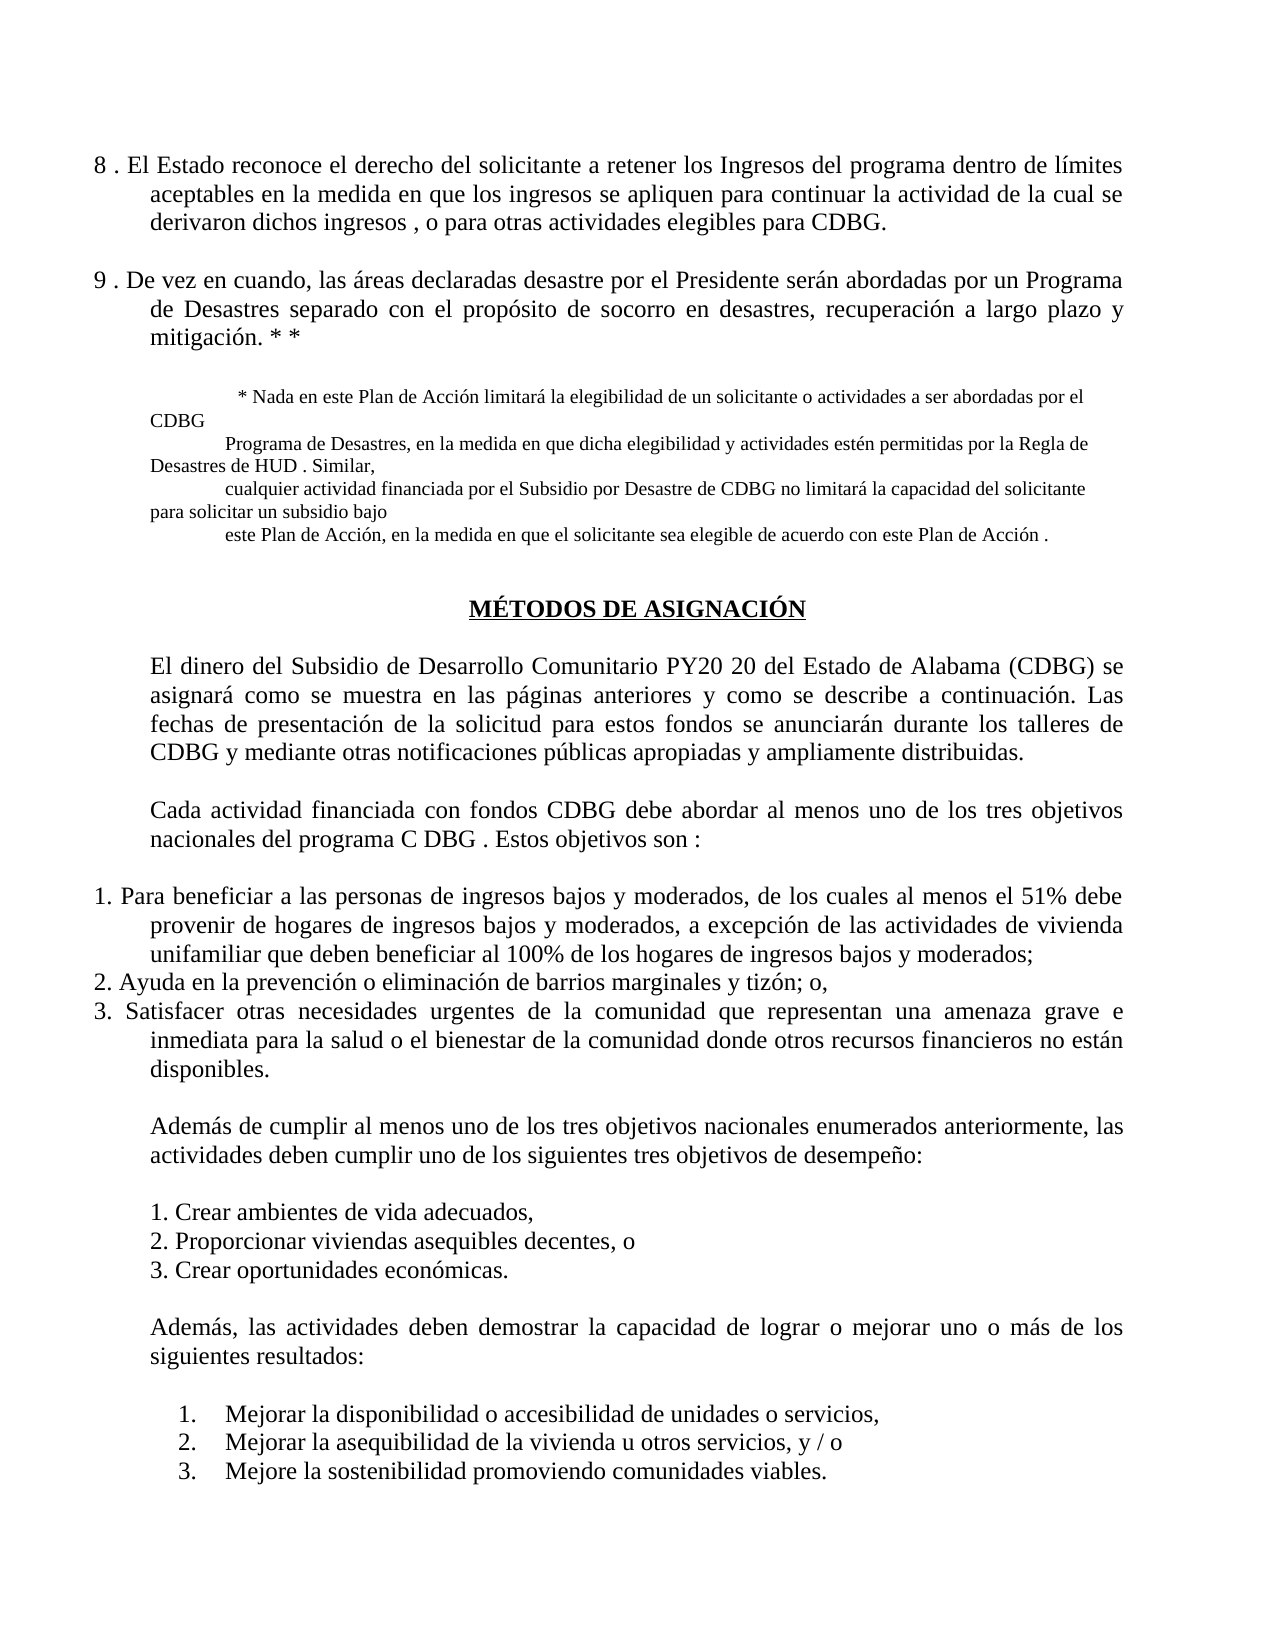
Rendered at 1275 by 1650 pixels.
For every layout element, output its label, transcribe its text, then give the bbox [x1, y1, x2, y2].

text 3. Crear oportunidades económicas. [150, 1255, 1125, 1284]
text 2. Ayuda en la prevención o eliminación de barrios marginales y tizón; o, [94, 967, 1125, 996]
text 2. Proporcionar viviendas asequibles decentes, o [150, 1226, 1125, 1255]
text 9 . De vez en cuando, las áreas declaradas desastre por el Presidente serán abordadas por un Programa de Desastres separado con el propósito de socorro en desastres, recuperación a largo plazo y mitigación. * * [94, 265, 1125, 351]
text este Plan de Acción, en la medida en que el solicitante sea elegible de acuerdo con este Plan de Acción . [150, 523, 1125, 546]
text MÉTODOS DE ASIGNACIÓN [150, 594, 1125, 622]
text 1. Para beneficiar a las personas de ingresos bajos y moderados, de los cuales al menos el 51% debe provenir de hogares de ingresos bajos y moderados, a excepción de las actividades de vivienda unifamiliar que deben beneficiar al 100% de los hogares de ingresos bajos y moderados; [94, 881, 1125, 967]
list Mejorar la asequibilidad de la vivienda u otros servicios, y / o [178, 1427, 1125, 1456]
list Mejore la sostenibilidad promoviendo comunidades viables. [178, 1456, 1125, 1485]
text * Nada en este Plan de Acción limitará la elegibilidad de un solicitante o actividades a ser abordadas por el CDBG [150, 380, 1125, 432]
text El dinero del Subsidio de Desarrollo Comunitario PY20 20 del Estado de Alabama (CDBG) se asignará como se muestra en las páginas anteriores y como se describe a continuación. Las fechas de presentación de la solicitud para estos fondos se anunciarán durante los talleres de CDBG y mediante otras notificaciones públicas apropiadas y ampliamente distribuidas. [150, 651, 1125, 766]
list Mejorar la disponibilidad o accesibilidad de unidades o servicios, [178, 1399, 1125, 1427]
text cualquier actividad financiada por el Subsidio por Desastre de CDBG no limitará la capacidad del solicitante para solicitar un subsidio bajo [150, 477, 1125, 523]
text 8 . El Estado reconoce el derecho del solicitante a retener los Ingresos del programa dentro de límites aceptables en la medida en que los ingresos se apliquen para continuar la actividad de la cual se derivaron dichos ingresos , o para otras actividades elegibles para CDBG. [94, 150, 1125, 236]
text Además de cumplir al menos uno de los tres objetivos nacionales enumerados anteriormente, las actividades deben cumplir uno de los siguientes tres objetivos de desempeño: [150, 1111, 1125, 1169]
text Programa de Desastres, en la medida en que dicha elegibilidad y actividades estén permitidas por la Regla de Desastres de HUD . Similar, [150, 432, 1125, 477]
text 1. Crear ambientes de vida adecuados, [150, 1197, 1125, 1226]
text Además, las actividades deben demostrar la capacidad de lograr o mejorar uno o más de los siguientes resultados: [150, 1312, 1125, 1370]
text 3. Satisfacer otras necesidades urgentes de la comunidad que representan una amenaza grave e inmediata para la salud o el bienestar de la comunidad donde otros recursos financieros no están disponibles. [94, 996, 1125, 1082]
text Cada actividad financiada con fondos CDBG debe abordar al menos uno de los tres objetivos nacionales del programa C DBG . Estos objetivos son : [150, 795, 1125, 852]
